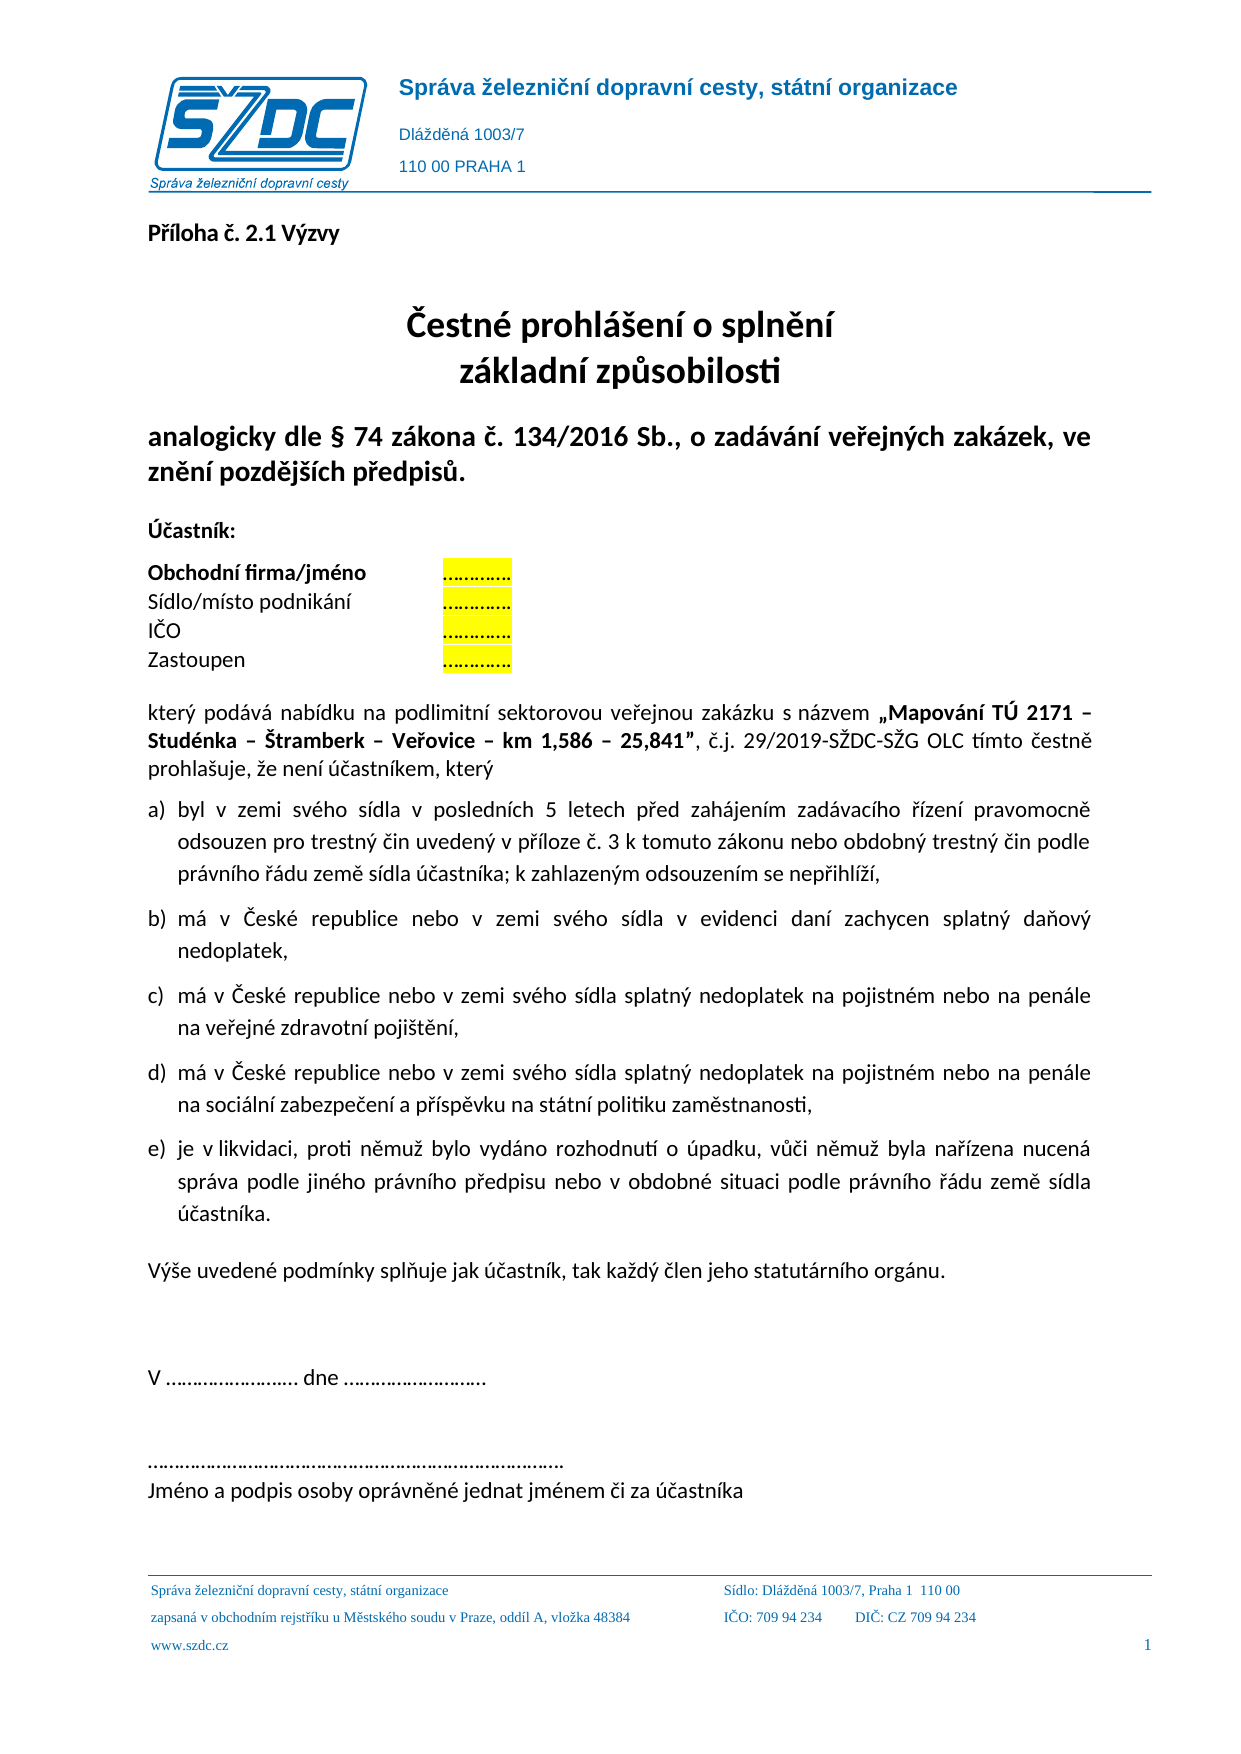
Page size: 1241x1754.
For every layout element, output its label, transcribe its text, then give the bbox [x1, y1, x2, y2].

title Čestné prohlášení o splnění základní způsobilosti [148, 301, 1093, 393]
text d) má v České republice nebo v zemi svého sídla splatný nedoplatek na pojistném nebo na penále na sociální zabezpečení a příspěvku na státní politiku zaměstnanosti, [148, 1058, 1093, 1118]
text Zastoupen …………. [148, 644, 1093, 673]
title analogicky dle § 74 zákona č. 134/2016 Sb., o zadávání veřejných zakázek, ve znění pozdějších předpisů. [148, 418, 1093, 489]
text IČO …………. [148, 615, 1093, 644]
text V ………………….… dne ……………………… [148, 1362, 1092, 1391]
text který podává nabídku na podlimitní sektorovou veřejnou zakázku s názvem „Mapování TÚ 2171 – Studénka – Štramberk – Veřovice – km 1,586 – 25,841”, č.j. 29/2019-SŽDC-SŽG OLC tímto čestně prohlašuje, že není účastníkem, který [148, 698, 1093, 782]
text Obchodní firma/jméno …………. [148, 557, 1093, 586]
text b) má v České republice nebo v zemi svého sídla v evidenci daní zachycen splatný daňový nedoplatek, [148, 904, 1093, 964]
text ……………………………………………………………………. [148, 1446, 1092, 1475]
text c) má v České republice nebo v zemi svého sídla splatný nedoplatek na pojistném nebo na penále na veřejné zdravotní pojištění, [148, 981, 1093, 1041]
text e) je v likvidaci, proti němuž bylo vydáno rozhodnutí o úpadku, vůči němuž byla nařízena nucená správa podle jiného právního předpisu nebo v obdobné situaci podle právního řádu země sídla účastníka. [148, 1134, 1093, 1227]
text Sídlo/místo podnikání …………. [148, 586, 1093, 615]
text Příloha č. 2.1 Výzvy [148, 218, 1093, 248]
text a) byl v zemi svého sídla v posledních 5 letech před zahájením zadávacího řízení pravomocně odsouzen pro trestný čin uvedený v příloze č. 3 k tomuto zákonu nebo obdobný trestný čin podle právního řádu země sídla účastníka; k zahlazeným odsouzením se nepřihlíží, [148, 795, 1093, 887]
text Účastník: [148, 514, 1093, 545]
text Výše uvedené podmínky splňuje jak účastník, tak každý člen jeho statutárního orgánu. [148, 1256, 1093, 1284]
text Jméno a podpis osoby oprávněné jednat jménem či za účastníka [148, 1475, 1092, 1504]
